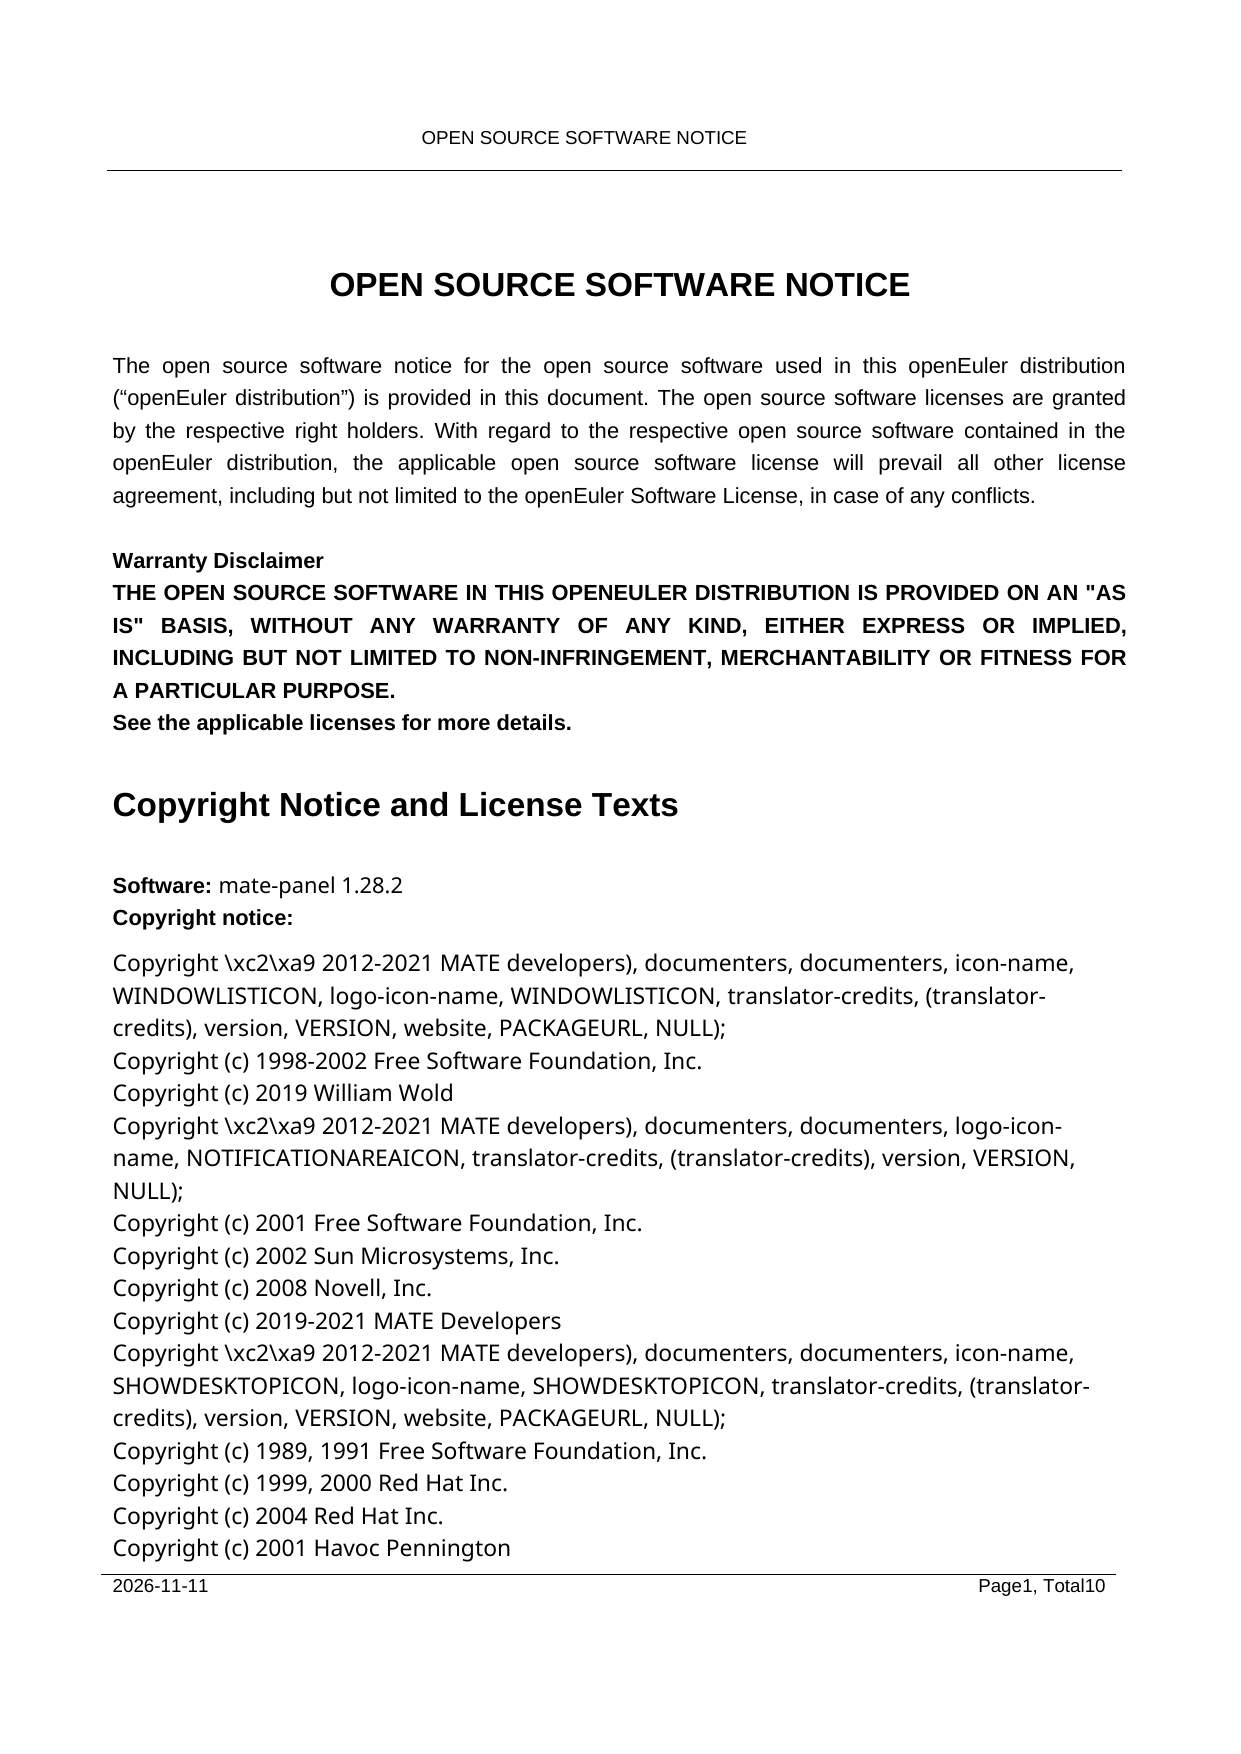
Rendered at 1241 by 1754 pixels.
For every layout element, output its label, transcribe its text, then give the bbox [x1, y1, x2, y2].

text Copyright notice: [112, 901, 1128, 934]
text The open source software notice for the open source software used in this openEuler distribution (“openEuler distribution”) is provided in this document. The open source software licenses are granted by the respective right holders. With regard to the respective open source software contained in the openEuler distribution, the applicable open source software license will prevail all other license agreement, including but not limited to the openEuler Software License, in case of any conflicts. [112, 349, 1128, 511]
title Software: mate-panel 1.28.2 [112, 869, 1128, 901]
text Copyright Notice and License Texts [112, 771, 1128, 836]
text OPEN SOURCE SOFTWARE NOTICE [112, 251, 1128, 316]
text Warranty Disclaimer [112, 544, 1128, 576]
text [112, 947, 1128, 1564]
text THE OPEN SOURCE SOFTWARE IN THIS OPENEULER DISTRIBUTION IS PROVIDED ON AN "AS IS" BASIS, WITHOUT ANY WARRANTY OF ANY KIND, EITHER EXPRESS OR IMPLIED, INCLUDING BUT NOT LIMITED TO NON-INFRINGEMENT, MERCHANTABILITY OR FITNESS FOR A PARTICULAR PURPOSE. See the applicable licenses for more details. [112, 576, 1128, 739]
